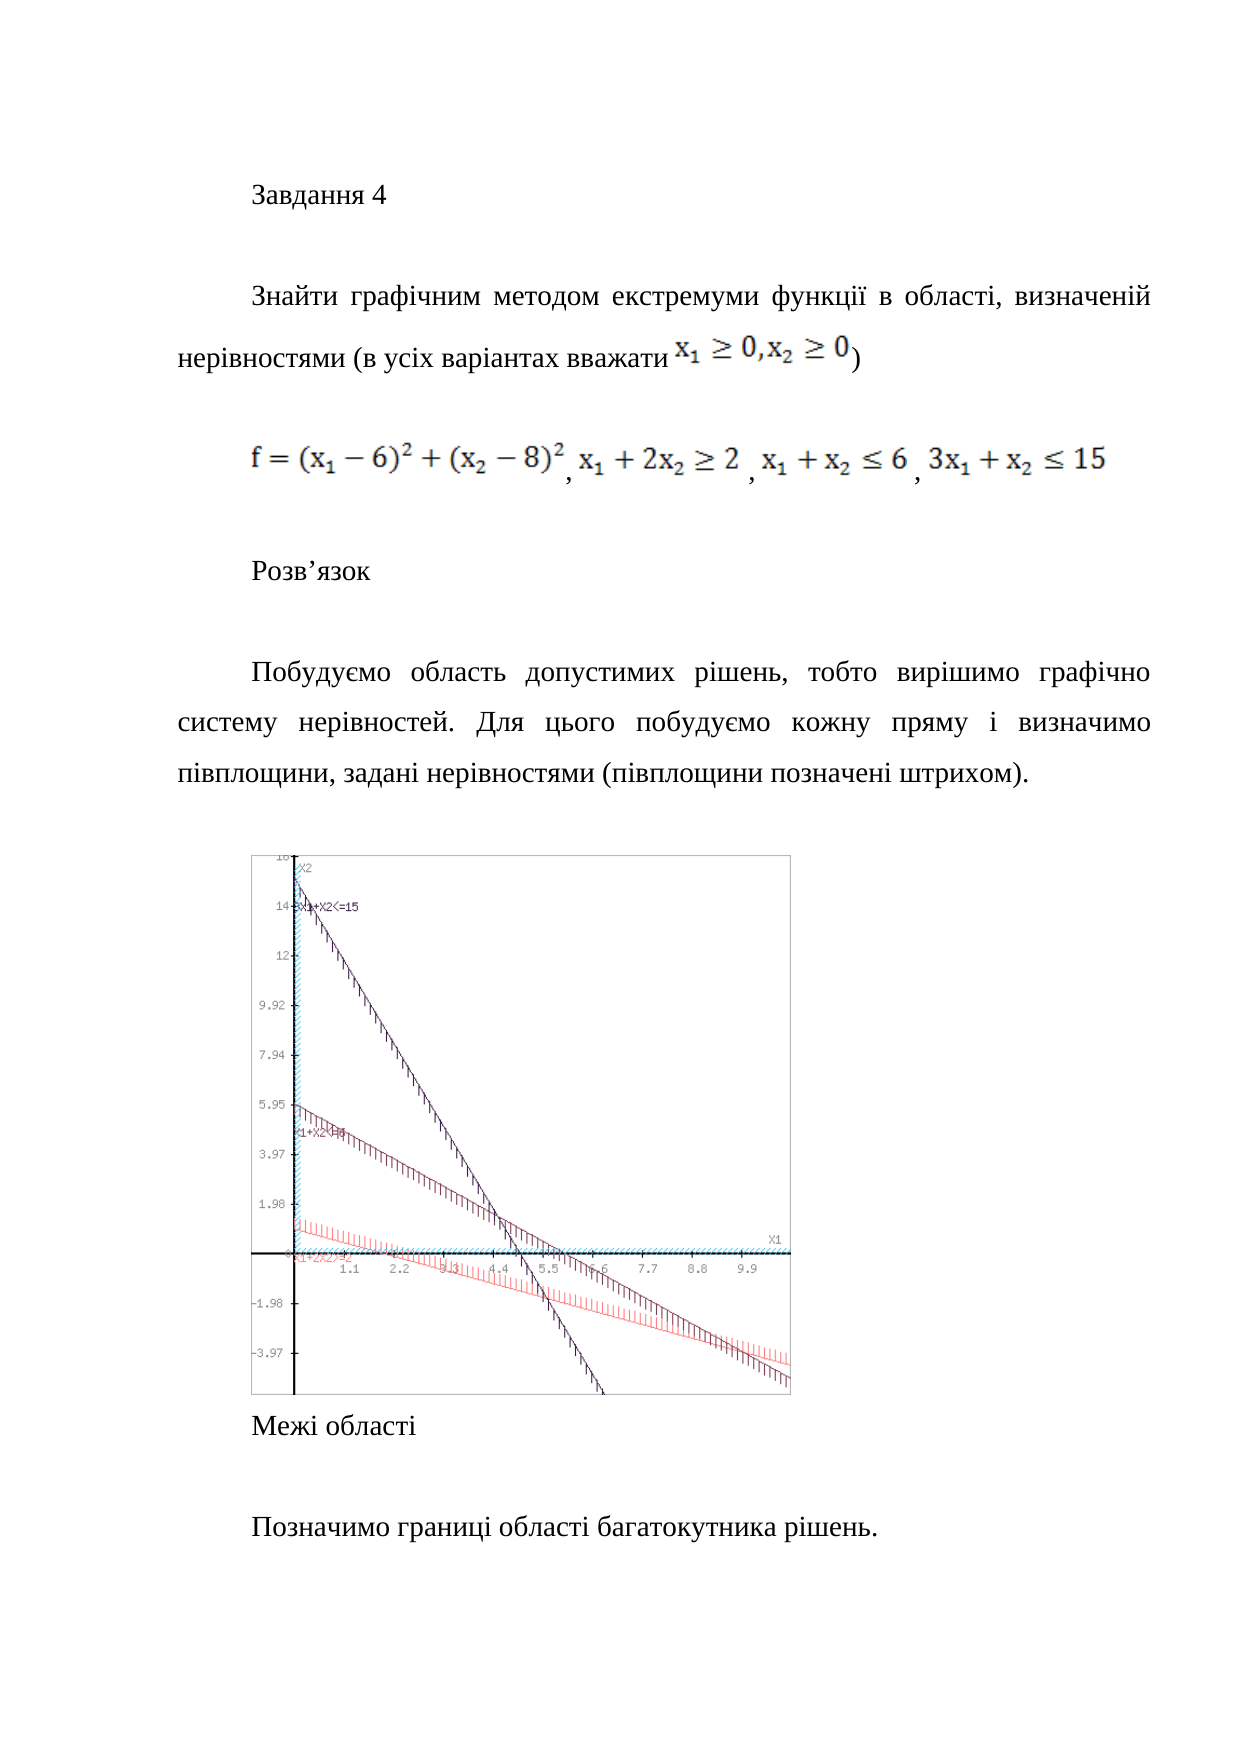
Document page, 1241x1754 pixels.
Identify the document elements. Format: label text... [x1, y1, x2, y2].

text Розв’язок [177, 553, 1152, 587]
text Позначимо границі області багатокутника рішень. [177, 1509, 1152, 1543]
text Завдання 4 [177, 177, 1152, 211]
picture [928, 440, 1106, 480]
picture [579, 440, 741, 480]
picture [675, 328, 851, 368]
text Знайти графічним методом екстремуми функції в області, визначеній нерівностями (в усіх варіантах вважати ) [177, 278, 1152, 374]
text Побудуємо область допустимих рішень, тобто вирішимо графічно систему нерівностей. Для цього побудуємо кожну пряму і визначимо півплощини, задані нерівностями (півплощини позначені штрихом). [177, 654, 1152, 788]
text Межі області [177, 1408, 1152, 1442]
picture [762, 440, 907, 480]
picture [251, 855, 791, 1395]
picture [251, 440, 566, 480]
